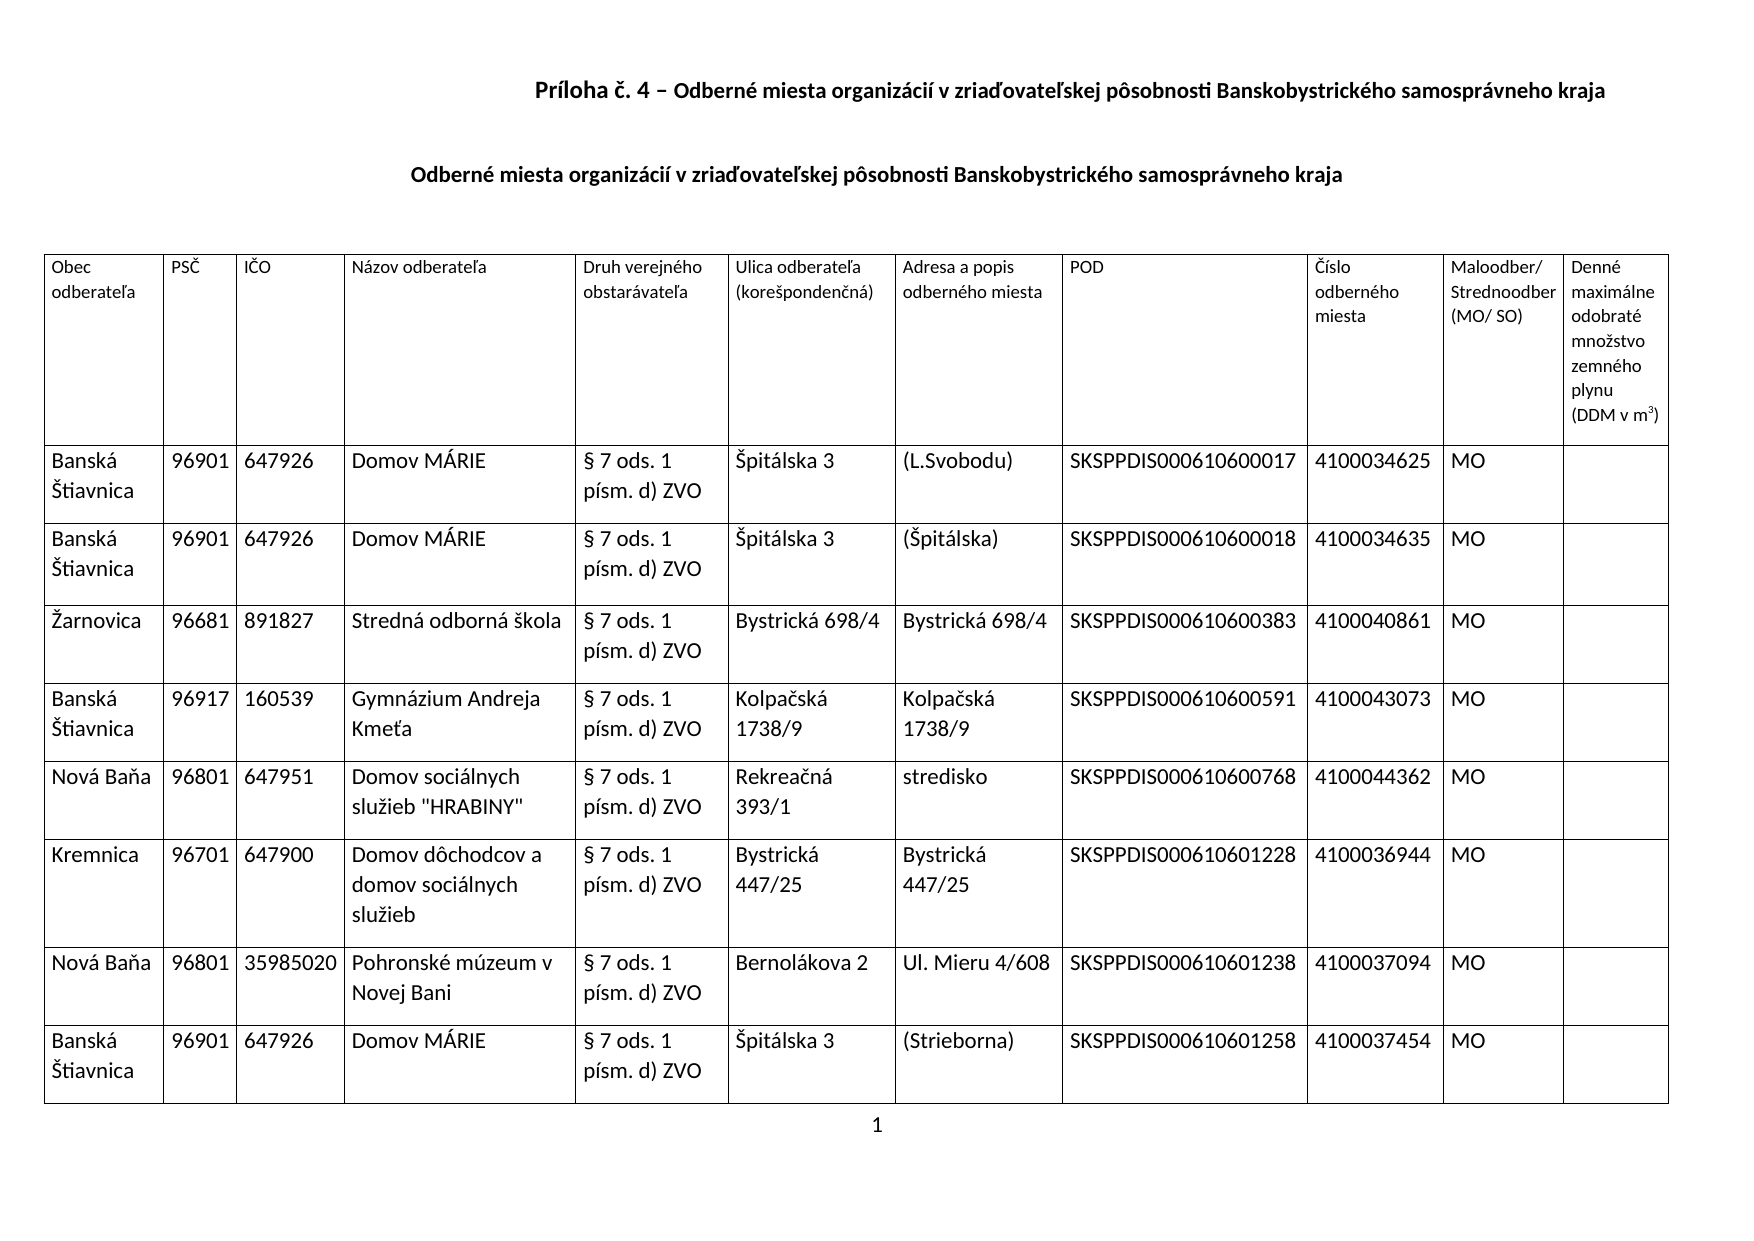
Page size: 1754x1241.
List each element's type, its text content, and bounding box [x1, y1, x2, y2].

table_header Ulica odberateľa (korešpondenčná) [729, 255, 895, 445]
table_cell Špitálska 3 [729, 446, 895, 523]
table_cell SKSPPDIS000610601238 [1063, 948, 1307, 1025]
table_cell 647926 [237, 1026, 344, 1103]
table_cell § 7 ods. 1 písm. d) ZVO [576, 524, 728, 605]
table_cell 96917 [164, 684, 236, 761]
table_cell § 7 ods. 1 písm. d) ZVO [576, 606, 728, 683]
table_cell [1564, 762, 1668, 839]
table_header Názov odberateľa [345, 255, 575, 445]
table_cell 4100037454 [1308, 1026, 1443, 1103]
table_cell 647951 [237, 762, 344, 839]
table_cell Ul. Mieru 4/608 [896, 948, 1062, 1025]
table_cell (Špitálska) [896, 524, 1062, 605]
table_cell [1564, 840, 1668, 947]
table_cell Domov sociálnych služieb "HRABINY" [345, 762, 575, 839]
table_cell 96901 [164, 446, 236, 523]
table_cell Rekreačná 393/1 [729, 762, 895, 839]
text Odberné miesta organizácií v zriaďovateľskej pôsobnosti Banskobystrického samosprávneho kraja [148, 160, 1606, 188]
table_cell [576, 1026, 728, 1103]
table_cell § 7 ods. 1 písm. d) ZVO [576, 684, 728, 761]
table_cell Domov MÁRIE [345, 446, 575, 523]
table_cell Žarnovica [45, 606, 163, 683]
table_cell 96901 [164, 524, 236, 605]
table_header Číslo odberného miesta [1308, 255, 1443, 445]
table_cell Nová Baňa [45, 948, 163, 1025]
table_cell 647900 [237, 840, 344, 947]
table_cell Domov MÁRIE [345, 524, 575, 605]
table_cell [1564, 684, 1668, 761]
table_cell SKSPPDIS000610600018 [1063, 524, 1307, 605]
table_cell Banská Štiavnica [45, 684, 163, 761]
table_header IČO [237, 255, 344, 445]
table_cell Domov dôchodcov a domov sociálnych služieb [345, 840, 575, 947]
table_cell [1564, 524, 1668, 605]
table_cell SKSPPDIS000610600768 [1063, 762, 1307, 839]
table_cell (L.Svobodu) [896, 446, 1062, 523]
table_cell [1564, 948, 1668, 1025]
table_cell Bystrická 698/4 [729, 606, 895, 683]
table_cell Bernolákova 2 [729, 948, 895, 1025]
table_header Denné maximálne odobraté množstvo zemného plynu (DDM v m3) [1564, 255, 1668, 445]
table_cell Bystrická 698/4 [896, 606, 1062, 683]
table_cell MO [1444, 606, 1563, 683]
table_cell Banská Štiavnica [45, 524, 163, 605]
table_cell SKSPPDIS000610600591 [1063, 684, 1307, 761]
table_cell SKSPPDIS000610600017 [1063, 446, 1307, 523]
table_header PSČ [164, 255, 236, 445]
table_cell 160539 [237, 684, 344, 761]
table_cell MO [1444, 840, 1563, 947]
table_cell Špitálska 3 [729, 524, 895, 605]
table_cell 96681 [164, 606, 236, 683]
table_cell MO [1444, 948, 1563, 1025]
table_cell Kolpačská 1738/9 [729, 684, 895, 761]
table_cell stredisko [896, 762, 1062, 839]
table_cell 4100034625 [1308, 446, 1443, 523]
table_cell SKSPPDIS000610601258 [1063, 1026, 1307, 1103]
table_cell 4100037094 [1308, 948, 1443, 1025]
table_cell 4100044362 [1308, 762, 1443, 839]
table_header Adresa a popis odberného miesta [896, 255, 1062, 445]
table_cell Pohronské múzeum v Novej Bani [345, 948, 575, 1025]
table_cell 4100043073 [1308, 684, 1443, 761]
table_cell § 7 ods. 1 písm. d) ZVO [576, 840, 728, 947]
table_cell § 7 ods. 1 písm. d) ZVO [576, 446, 728, 523]
table_cell 35985020 [237, 948, 344, 1025]
table_cell Bystrická 447/25 [896, 840, 1062, 947]
table_cell SKSPPDIS000610601228 [1063, 840, 1307, 947]
table_cell 96701 [164, 840, 236, 947]
table_cell Banská Štiavnica [45, 1026, 163, 1103]
table_cell [1564, 606, 1668, 683]
table_cell Gymnázium Andreja Kmeťa [345, 684, 575, 761]
table_cell § 7 ods. 1 písm. d) ZVO [576, 762, 728, 839]
table_cell 96901 [164, 1026, 236, 1103]
table_cell Banská Štiavnica [45, 446, 163, 523]
table_cell MO [1444, 524, 1563, 605]
table_cell Stredná odborná škola [345, 606, 575, 683]
table_cell Nová Baňa [45, 762, 163, 839]
table_cell MO [1444, 446, 1563, 523]
table_cell Bystrická 447/25 [729, 840, 895, 947]
table_cell [1564, 1026, 1668, 1103]
table_cell SKSPPDIS000610600383 [1063, 606, 1307, 683]
table_cell MO [1444, 1026, 1563, 1103]
table_cell 96801 [164, 762, 236, 839]
table_cell Špitálska 3 [729, 1026, 895, 1103]
table_cell Kolpačská 1738/9 [896, 684, 1062, 761]
table_cell 891827 [237, 606, 344, 683]
table_cell 4100040861 [1308, 606, 1443, 683]
table_cell 647926 [237, 524, 344, 605]
table_header POD [1063, 255, 1307, 445]
table_cell MO [1444, 762, 1563, 839]
table_header Druh verejného obstarávateľa [576, 255, 728, 445]
table_header Maloodber/ Strednoodber (MO/ SO) [1444, 255, 1563, 445]
table_cell 96801 [164, 948, 236, 1025]
table_cell [1564, 446, 1668, 523]
table_cell § 7 ods. 1 písm. d) ZVO [576, 948, 728, 1025]
table_cell Kremnica [45, 840, 163, 947]
table_cell 4100034635 [1308, 524, 1443, 605]
table_cell (Strieborna) [896, 1026, 1062, 1103]
table_cell 647926 [237, 446, 344, 523]
table_cell 4100036944 [1308, 840, 1443, 947]
table_cell MO [1444, 684, 1563, 761]
table_cell Domov MÁRIE [345, 1026, 575, 1103]
table_header Obec odberateľa [45, 255, 163, 445]
